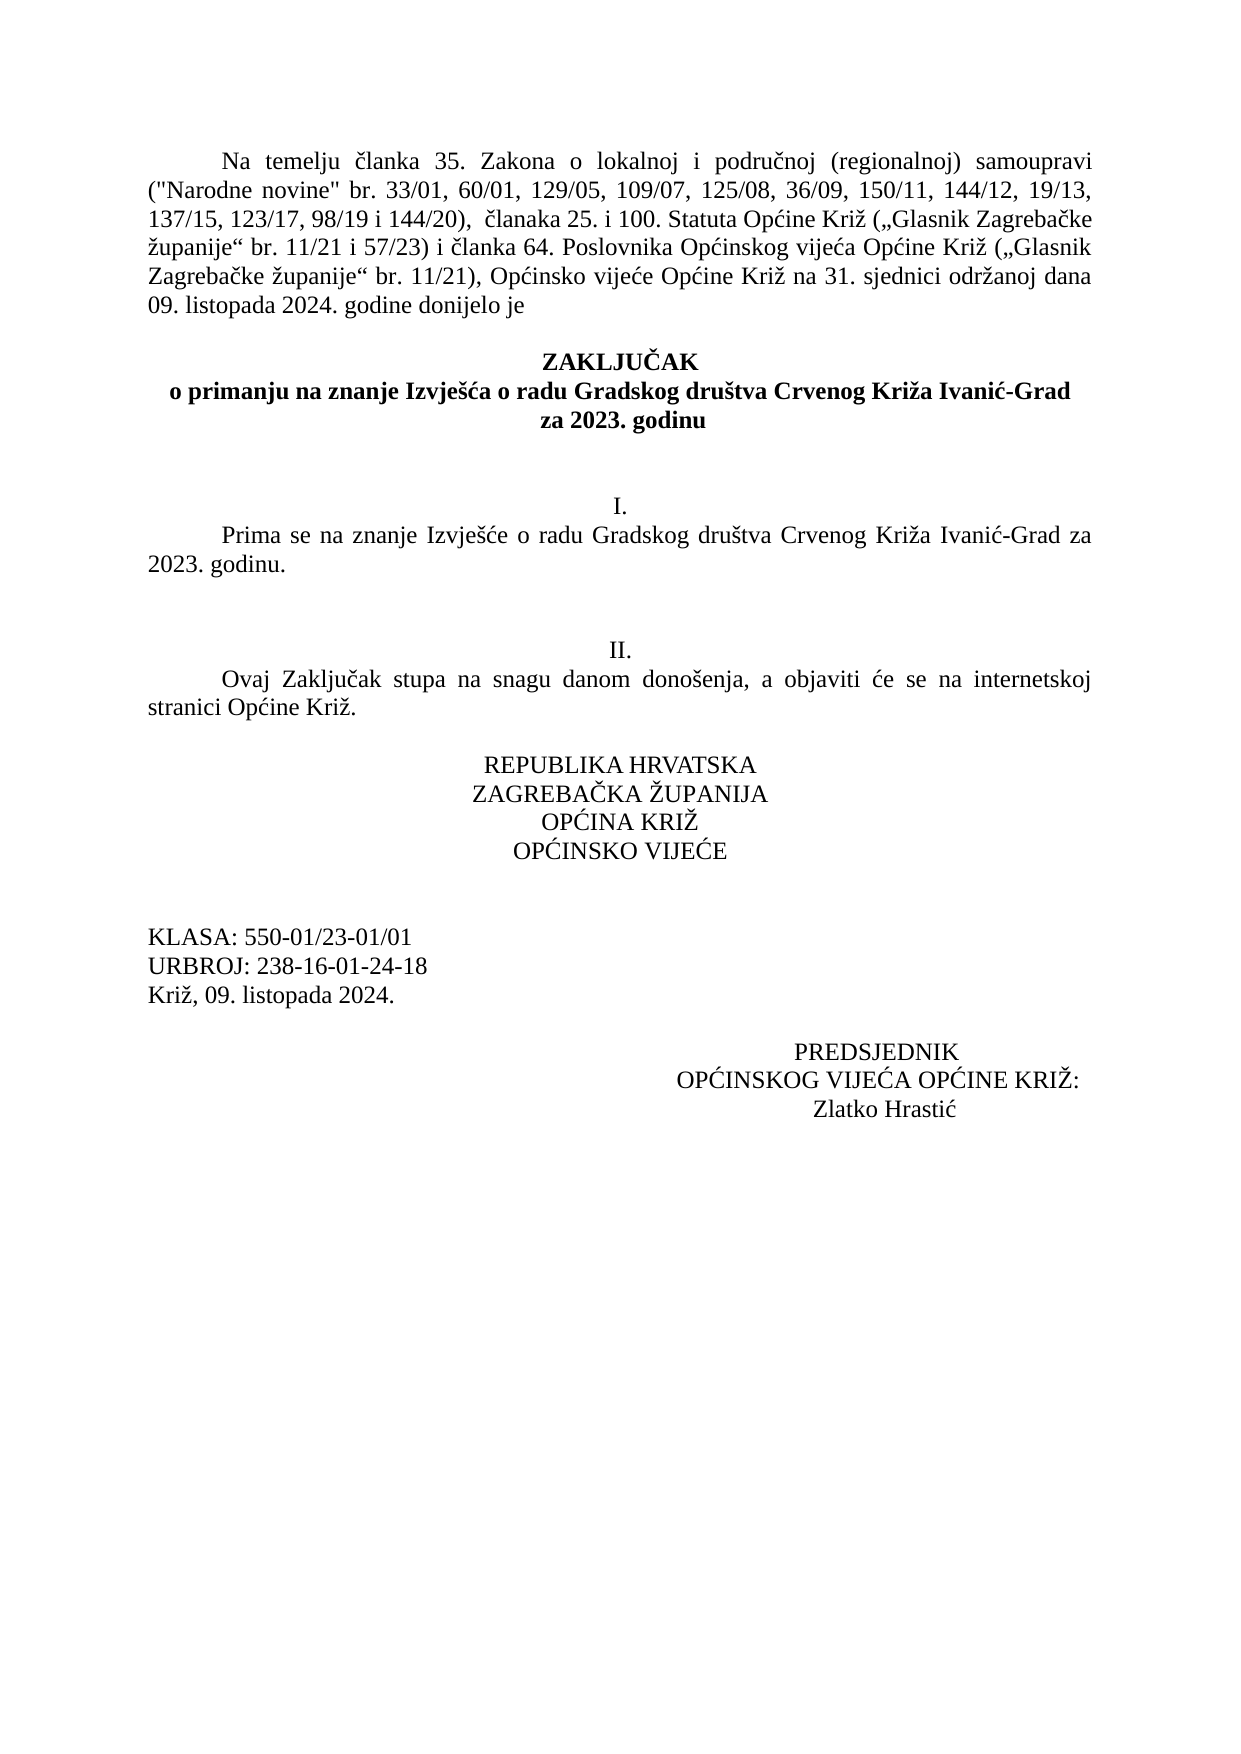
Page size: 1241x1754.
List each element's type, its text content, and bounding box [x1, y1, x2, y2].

text Prima se na znanje Izvješće o radu Gradskog društva Crvenog Križa Ivanić-Grad za 2023. godinu. [148, 520, 1093, 577]
text OPĆINSKOG VIJEĆA OPĆINE KRIŽ: [148, 1065, 1093, 1094]
text Ovaj Zaključak stupa na snagu danom donošenja, a objaviti će se na internetskoj stranici Općine Križ. [148, 664, 1093, 721]
text Na temelju članka 35. Zakona o lokalnoj i područnoj (regionalnoj) samoupravi ("Narodne novine" br. 33/01, 60/01, 129/05, 109/07, 125/08, 36/09, 150/11, 144/12, 19/13, 137/15, 123/17, 98/19 i 144/20), članaka 25. i 100. Statuta Općine Križ („Glasnik Zagrebačke županije“ br. 11/21 i 57/23) i članka 64. Poslovnika Općinskog vijeća Općine Križ („Glasnik Zagrebačke županije“ br. 11/21), Općinsko vijeće Općine Križ na 31. sjednici održanoj dana 09. listopada 2024. godine donijelo je [148, 146, 1093, 319]
text I. [148, 491, 1093, 520]
text II. [148, 635, 1093, 664]
text o primanju na znanje Izvješća o radu Gradskog društva Crvenog Križa Ivanić-Grad [148, 376, 1093, 405]
text REPUBLIKA HRVATSKA [148, 750, 1093, 779]
text Križ, 09. listopada 2024. [148, 980, 1093, 1009]
text URBROJ: 238-16-01-24-18 [148, 951, 1093, 980]
text KLASA: 550-01/23-01/01 [148, 922, 1093, 951]
text za 2023. godinu [148, 405, 1093, 434]
text ZAKLJUČAK [148, 347, 1093, 376]
text OPĆINSKO VIJEĆE [148, 836, 1093, 865]
text PREDSJEDNIK [148, 1037, 1093, 1065]
text ZAGREBAČKA ŽUPANIJA [148, 779, 1093, 807]
text OPĆINA KRIŽ [148, 807, 1093, 836]
text Zlatko Hrastić [148, 1094, 1093, 1123]
